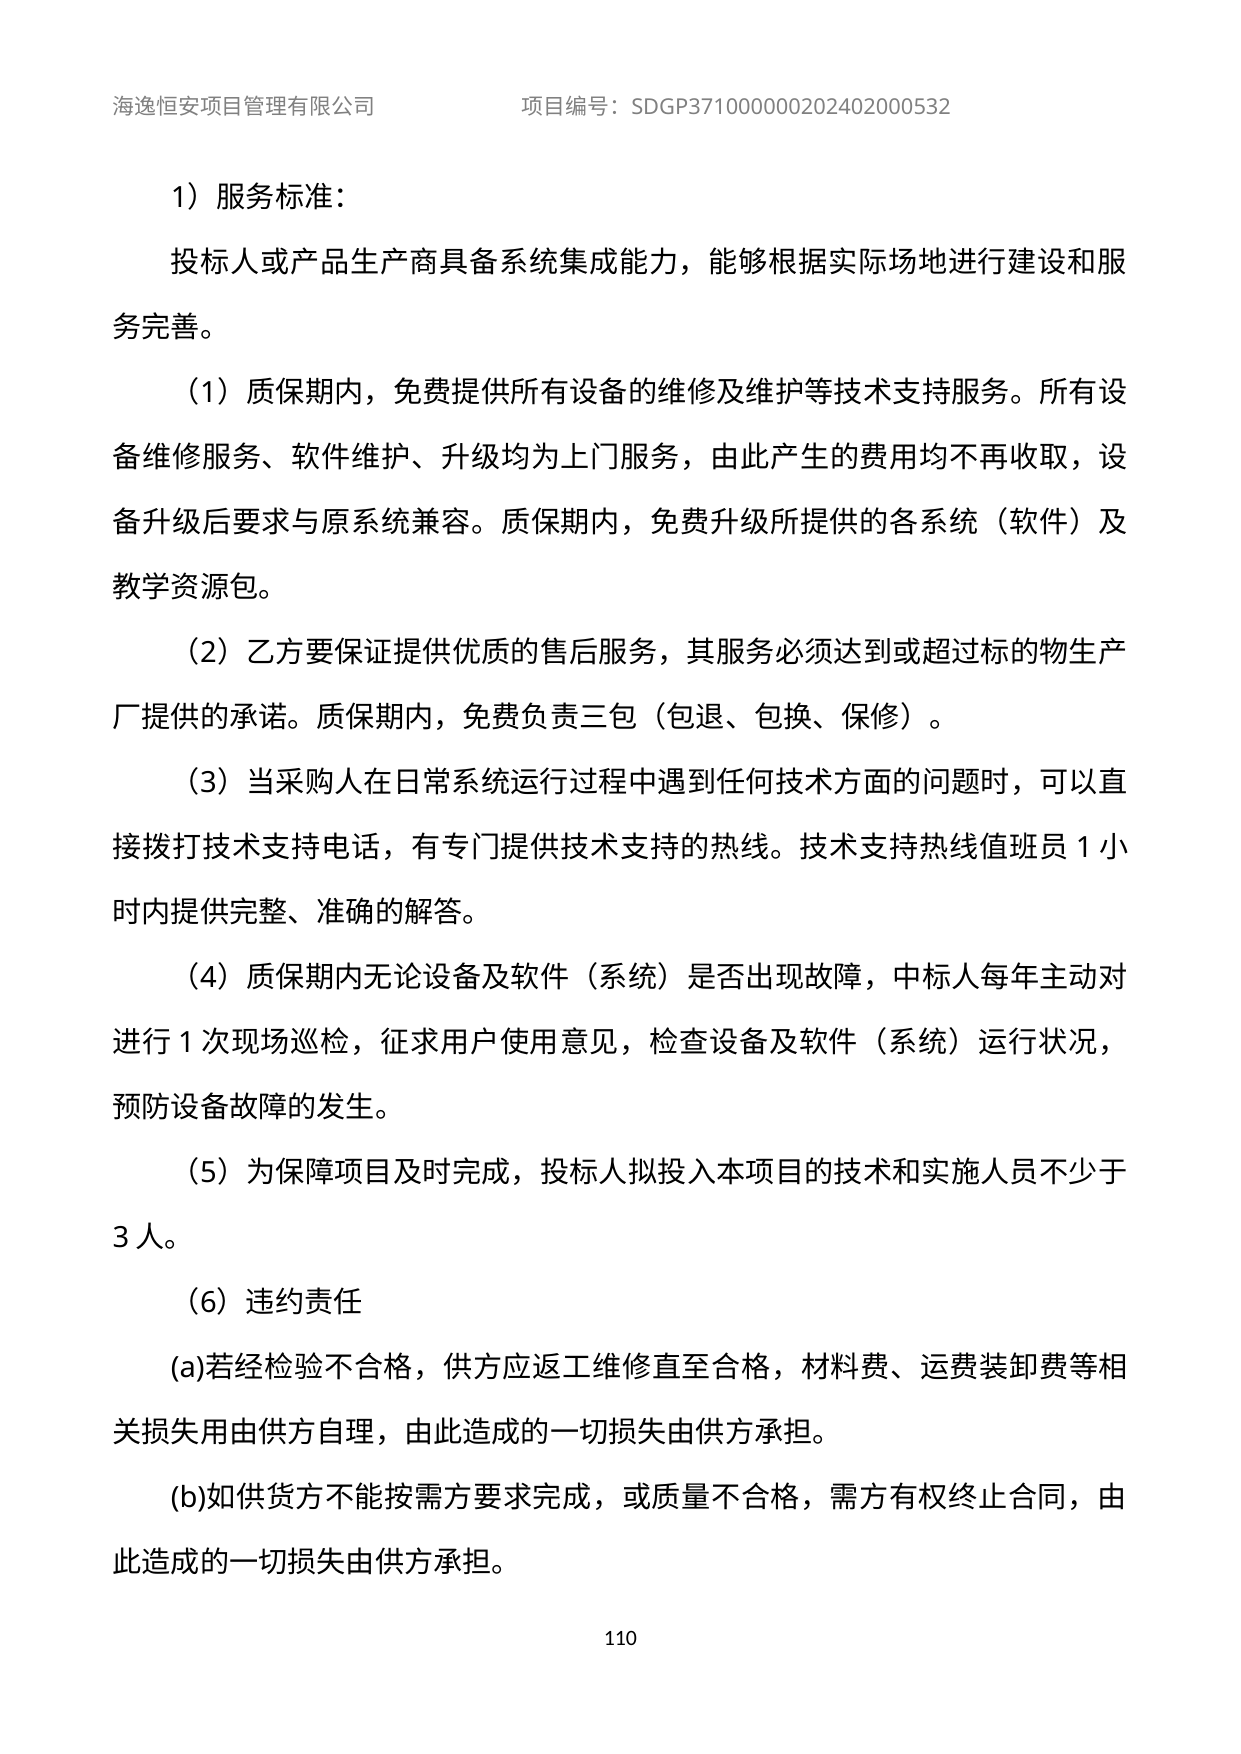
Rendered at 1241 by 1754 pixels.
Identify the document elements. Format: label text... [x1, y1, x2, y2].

text （5）为保障项目及时完成，投标人拟投入本项目的技术和实施人员不少于3人。 [112, 1137, 1128, 1267]
text （4）质保期内无论设备及软件（系统）是否出现故障，中标人每年主动对进行1次现场巡检，征求用户使用意见，检查设备及软件（系统）运行状况，预防设备故障的发生。 [112, 942, 1128, 1137]
text 1）服务标准： [112, 162, 1128, 227]
text （1）质保期内，免费提供所有设备的维修及维护等技术支持服务。所有设备维修服务、软件维护、升级均为上门服务，由此产生的费用均不再收取，设备升级后要求与原系统兼容。质保期内，免费升级所提供的各系统（软件）及教学资源包。 [112, 357, 1128, 617]
text （2）乙方要保证提供优质的售后服务，其服务必须达到或超过标的物生产厂提供的承诺。质保期内，免费负责三包（包退、包换、保修）。 [112, 617, 1128, 747]
text (b)如供货方不能按需方要求完成，或质量不合格，需方有权终止合同，由此造成的一切损失由供方承担。 [112, 1462, 1128, 1592]
text （3）当采购人在日常系统运行过程中遇到任何技术方面的问题时，可以直接拨打技术支持电话，有专门提供技术支持的热线。技术支持热线值班员1小时内提供完整、准确的解答。 [112, 747, 1128, 942]
text （6）违约责任 [112, 1267, 1128, 1332]
text (a)若经检验不合格，供方应返工维修直至合格，材料费、运费装卸费等相关损失用由供方自理，由此造成的一切损失由供方承担。 [112, 1332, 1128, 1462]
text 投标人或产品生产商具备系统集成能力，能够根据实际场地进行建设和服务完善。 [112, 227, 1128, 357]
